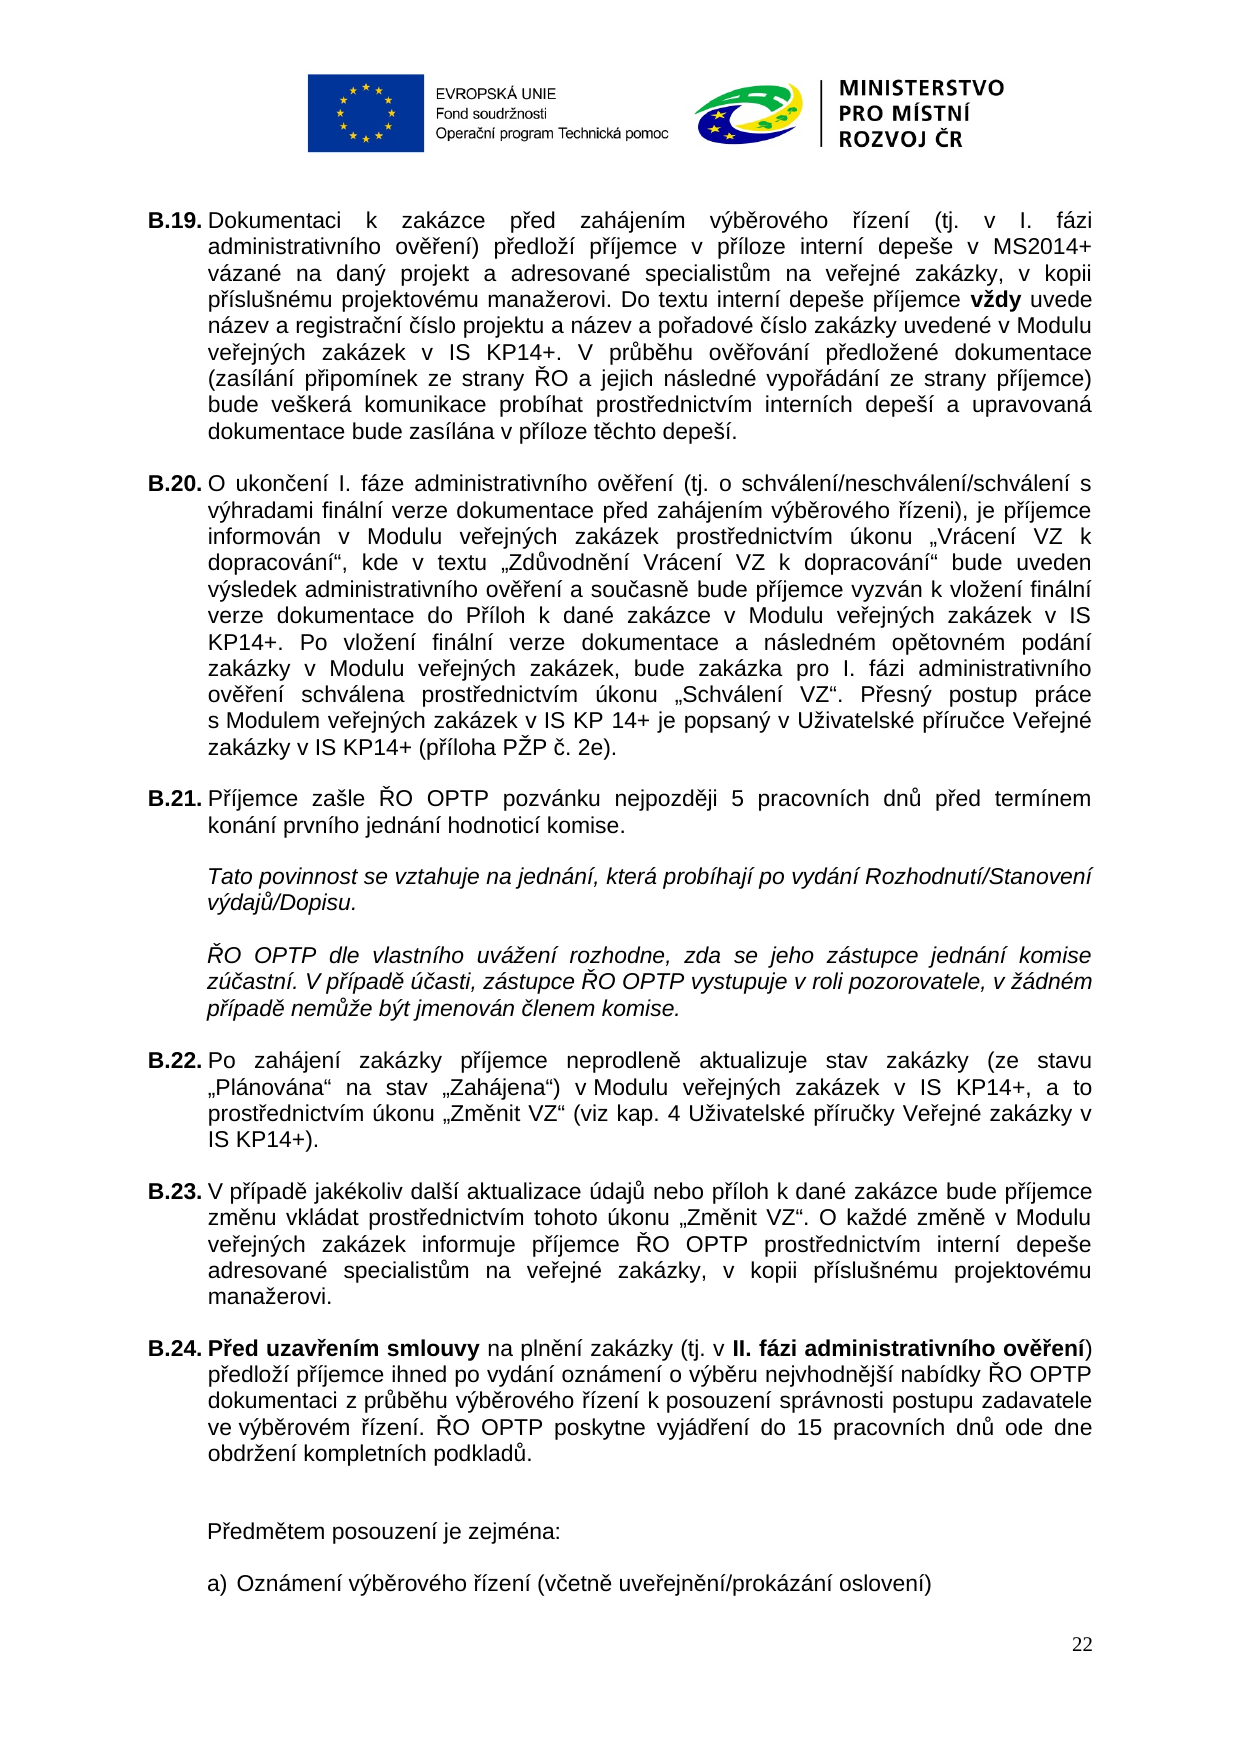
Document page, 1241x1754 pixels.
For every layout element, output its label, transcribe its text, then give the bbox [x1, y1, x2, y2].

list O ukončení I. fáze administrativního ověření (tj. o schválení/neschválení/schválení s výhradami finální verze dokumentace před zahájením výběrového řízeni), je příjemce informován v Modulu veřejných zakázek prostřednictvím úkonu „Vrácení VZ k dopracování“, kde v textu „Zdůvodnění Vrácení VZ k dopracování“ bude uveden výsledek administrativního ověření a současně bude příjemce vyzván k vložení finální verze dokumentace do Příloh k dané zakázce v Modulu veřejných zakázek v IS KP14+. Po vložení finální verze dokumentace a následném opětovném podání zakázky v Modulu veřejných zakázek, bude zakázka pro I. fázi administrativního ověření schválena prostřednictvím úkonu „Schválení VZ“. Přesný postup práce s Modulem veřejných zakázek v IS KP 14+ je popsaný v Uživatelské příručce Veřejné zakázky v IS KP14+ (příloha PŽP č. 2e). [148, 470, 1092, 760]
list ŘO OPTP dle vlastního uvážení rozhodne, zda se jeho zástupce jednání komise zúčastní. V případě účasti, zástupce ŘO OPTP vystupuje v roli pozorovatele, v žádném případě nemůže být jmenován členem komise. [207, 942, 1092, 1021]
list Příjemce zašle ŘO OPTP pozvánku nejpozději 5 pracovních dnů před termínem konání prvního jednání hodnoticí komise. [148, 785, 1092, 838]
list Oznámení výběrového řízení (včetně uveřejnění/prokázání oslovení) [207, 1570, 1092, 1597]
list Po zahájení zakázky příjemce neprodleně aktualizuje stav zakázky (ze stavu „Plánována“ na stav „Zahájena“) v Modulu veřejných zakázek v IS KP14+, a to prostřednictvím úkonu „Změnit VZ“ (viz kap. 4 Uživatelské příručky Veřejné zakázky v IS KP14+). [148, 1047, 1092, 1153]
picture [282, 48, 1029, 178]
text Předmětem posouzení je zejména: [207, 1518, 1092, 1544]
list Dokumentaci k zakázce před zahájením výběrového řízení (tj. v I. fázi administrativního ověření) předloží příjemce v příloze interní depeše v MS2014+ vázané na daný projekt a adresované specialistům na veřejné zakázky, v kopii příslušnému projektovému manažerovi. Do textu interní depeše příjemce vždy uvede název a registrační číslo projektu a název a pořadové číslo zakázky uvedené v Modulu veřejných zakázek v IS KP14+. V průběhu ověřování předložené dokumentace (zasílání připomínek ze strany ŘO a jejich následné vypořádání ze strany příjemce) bude veškerá komunikace probíhat prostřednictvím interních depeší a upravovaná dokumentace bude zasílána v příloze těchto depeší. [148, 207, 1092, 444]
list V případě jakékoliv další aktualizace údajů nebo příloh k dané zakázce bude příjemce změnu vkládat prostřednictvím tohoto úkonu „Změnit VZ“. O každé změně v Modulu veřejných zakázek informuje příjemce ŘO OPTP prostřednictvím interní depeše adresované specialistům na veřejné zakázky, v kopii příslušnému projektovému manažerovi. [148, 1178, 1092, 1309]
list Tato povinnost se vztahuje na jednání, která probíhají po vydání Rozhodnutí/Stanovení výdajů/Dopisu. [207, 863, 1092, 916]
list Před uzavřením smlouvy na plnění zakázky (tj. v II. fázi administrativního ověření) předloží příjemce ihned po vydání oznámení o výběru nejvhodnější nabídky ŘO OPTP dokumentaci z průběhu výběrového řízení k posouzení správnosti postupu zadavatele ve výběrovém řízení. ŘO OPTP poskytne vyjádření do 15 pracovních dnů ode dne obdržení kompletních podkladů. [148, 1334, 1092, 1466]
